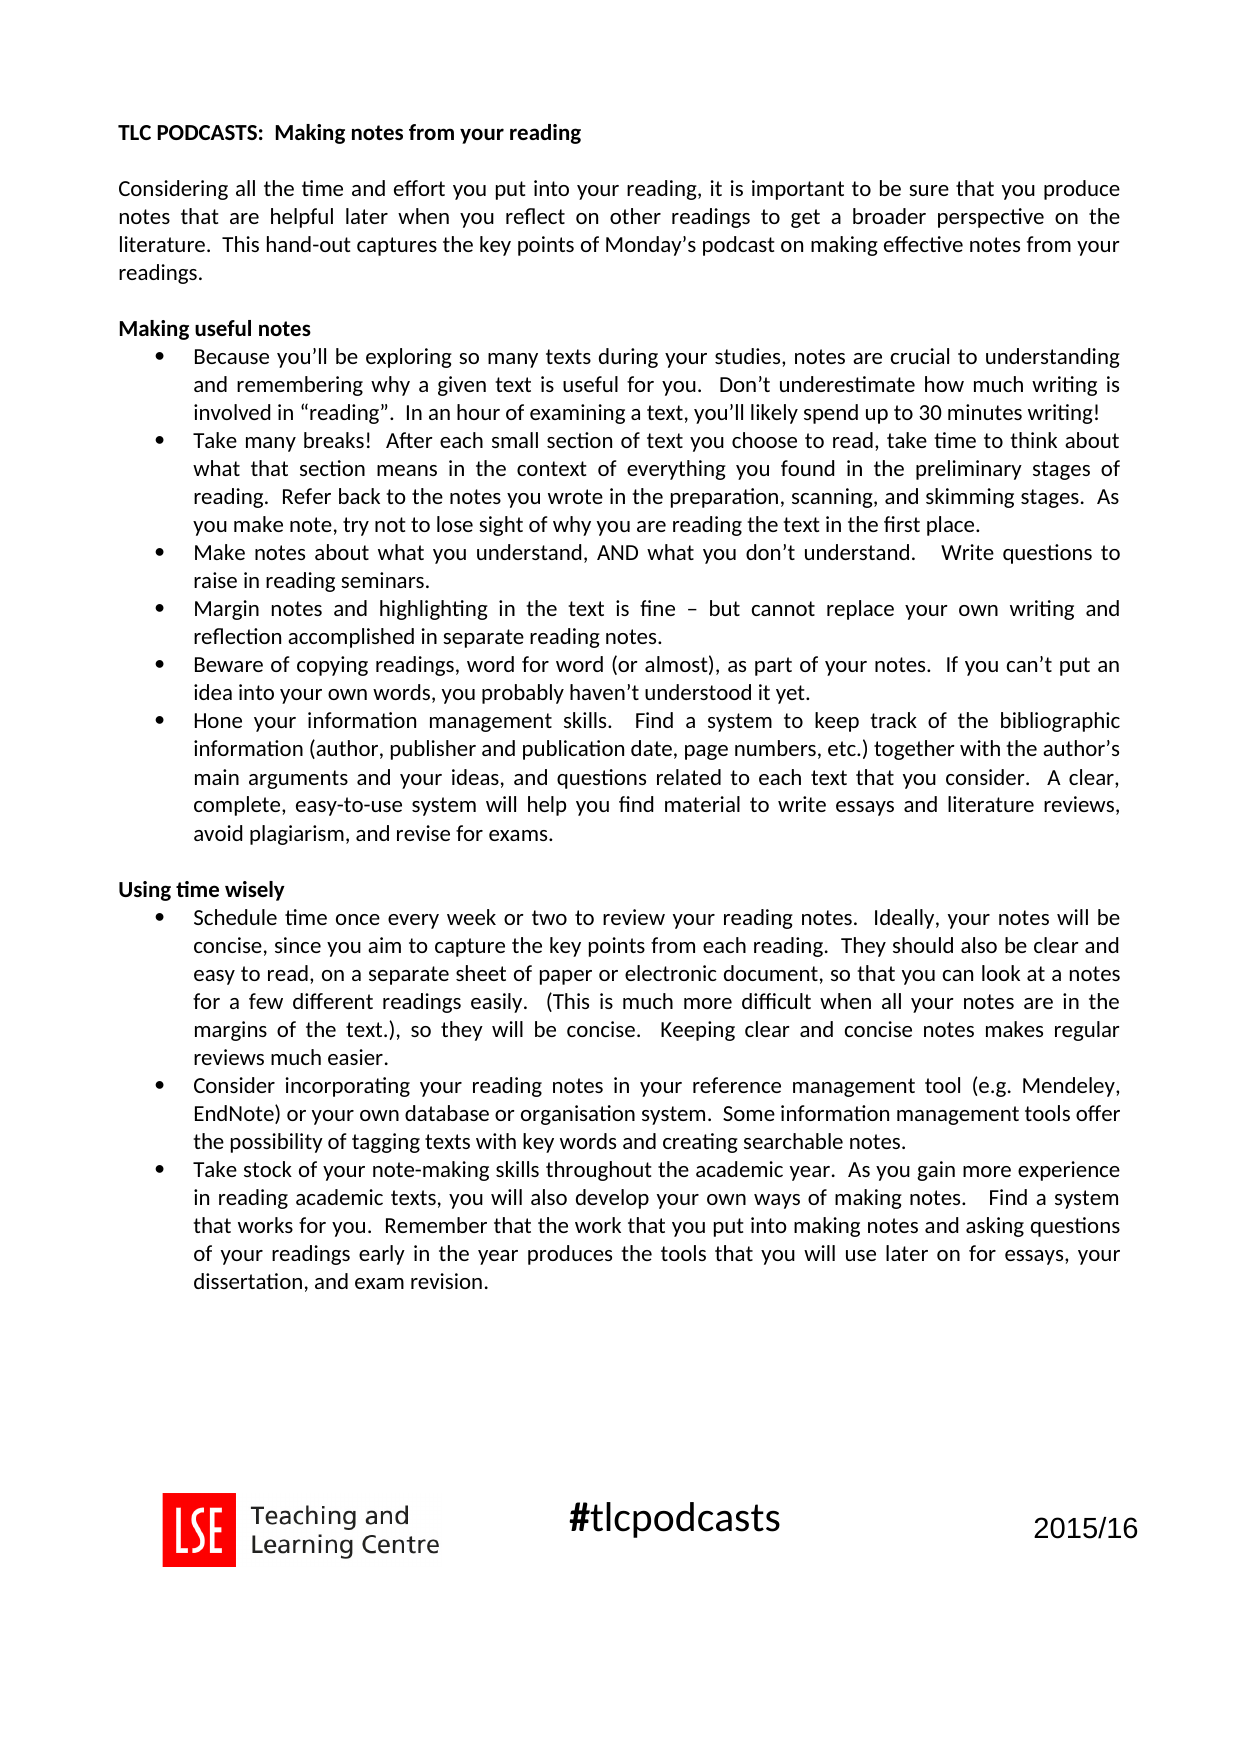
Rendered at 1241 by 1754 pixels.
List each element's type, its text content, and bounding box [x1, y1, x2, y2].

list Take many breaks! After each small section of text you choose to read, take time to think about what that section means in the context of everything you found in the preliminary stages of reading. Refer back to the notes you wrote in the preparation, scanning, and skimming stages. As you make note, try not to lose sight of why you are reading the text in the first place. [156, 426, 1122, 538]
text Making useful notes [118, 314, 1122, 342]
list Hone your information management skills. Find a system to keep track of the bibliographic information (author, publisher and publication date, page numbers, etc.) together with the author’s main arguments and your ideas, and questions related to each text that you consider. A clear, complete, easy-to-use system will help you find material to write essays and literature reviews, avoid plagiarism, and revise for exams. [156, 707, 1122, 847]
text Using time wisely [118, 875, 1122, 903]
picture [162, 1493, 442, 1567]
list Beware of copying readings, word for word (or almost), as part of your notes. If you can’t put an idea into your own words, you probably haven’t understood it yet. [156, 651, 1122, 707]
list Consider incorporating your reading notes in your reference management tool (e.g. Mendeley, EndNote) or your own database or organisation system. Some information management tools offer the possibility of tagging texts with key words and creating searchable notes. [156, 1071, 1122, 1155]
list Schedule time once every week or two to review your reading notes. Ideally, your notes will be concise, since you aim to capture the key points from each reading. They should also be clear and easy to read, on a separate sheet of paper or electronic document, so that you can look at a notes for a few different readings easily. (This is much more difficult when all your notes are in the margins of the text.), so they will be concise. Keeping clear and concise notes makes regular reviews much easier. [156, 903, 1122, 1071]
list Margin notes and highlighting in the text is fine – but cannot replace your own writing and reflection accomplished in separate reading notes. [156, 594, 1122, 651]
list Because you’ll be exploring so many texts during your studies, notes are crucial to understanding and remembering why a given text is useful for you. Don’t underestimate how much writing is involved in “reading”. In an hour of examining a text, you’ll likely spend up to 30 minutes writing! [156, 342, 1122, 426]
text Considering all the time and effort you put into your reading, it is important to be sure that you produce notes that are helpful later when you reflect on other readings to get a broader perspective on the literature. This hand-out captures the key points of Monday’s podcast on making effective notes from your readings. [118, 174, 1122, 286]
text TLC PODCASTS: Making notes from your reading [118, 118, 1122, 146]
list Make notes about what you understand, AND what you don’t understand. Write questions to raise in reading seminars. [156, 538, 1122, 594]
list Take stock of your note-making skills throughout the academic year. As you gain more experience in reading academic texts, you will also develop your own ways of making notes. Find a system that works for you. Remember that the work that you put into making notes and asking questions of your readings early in the year produces the tools that you will use later on for essays, your dissertation, and exam revision. [156, 1155, 1122, 1295]
